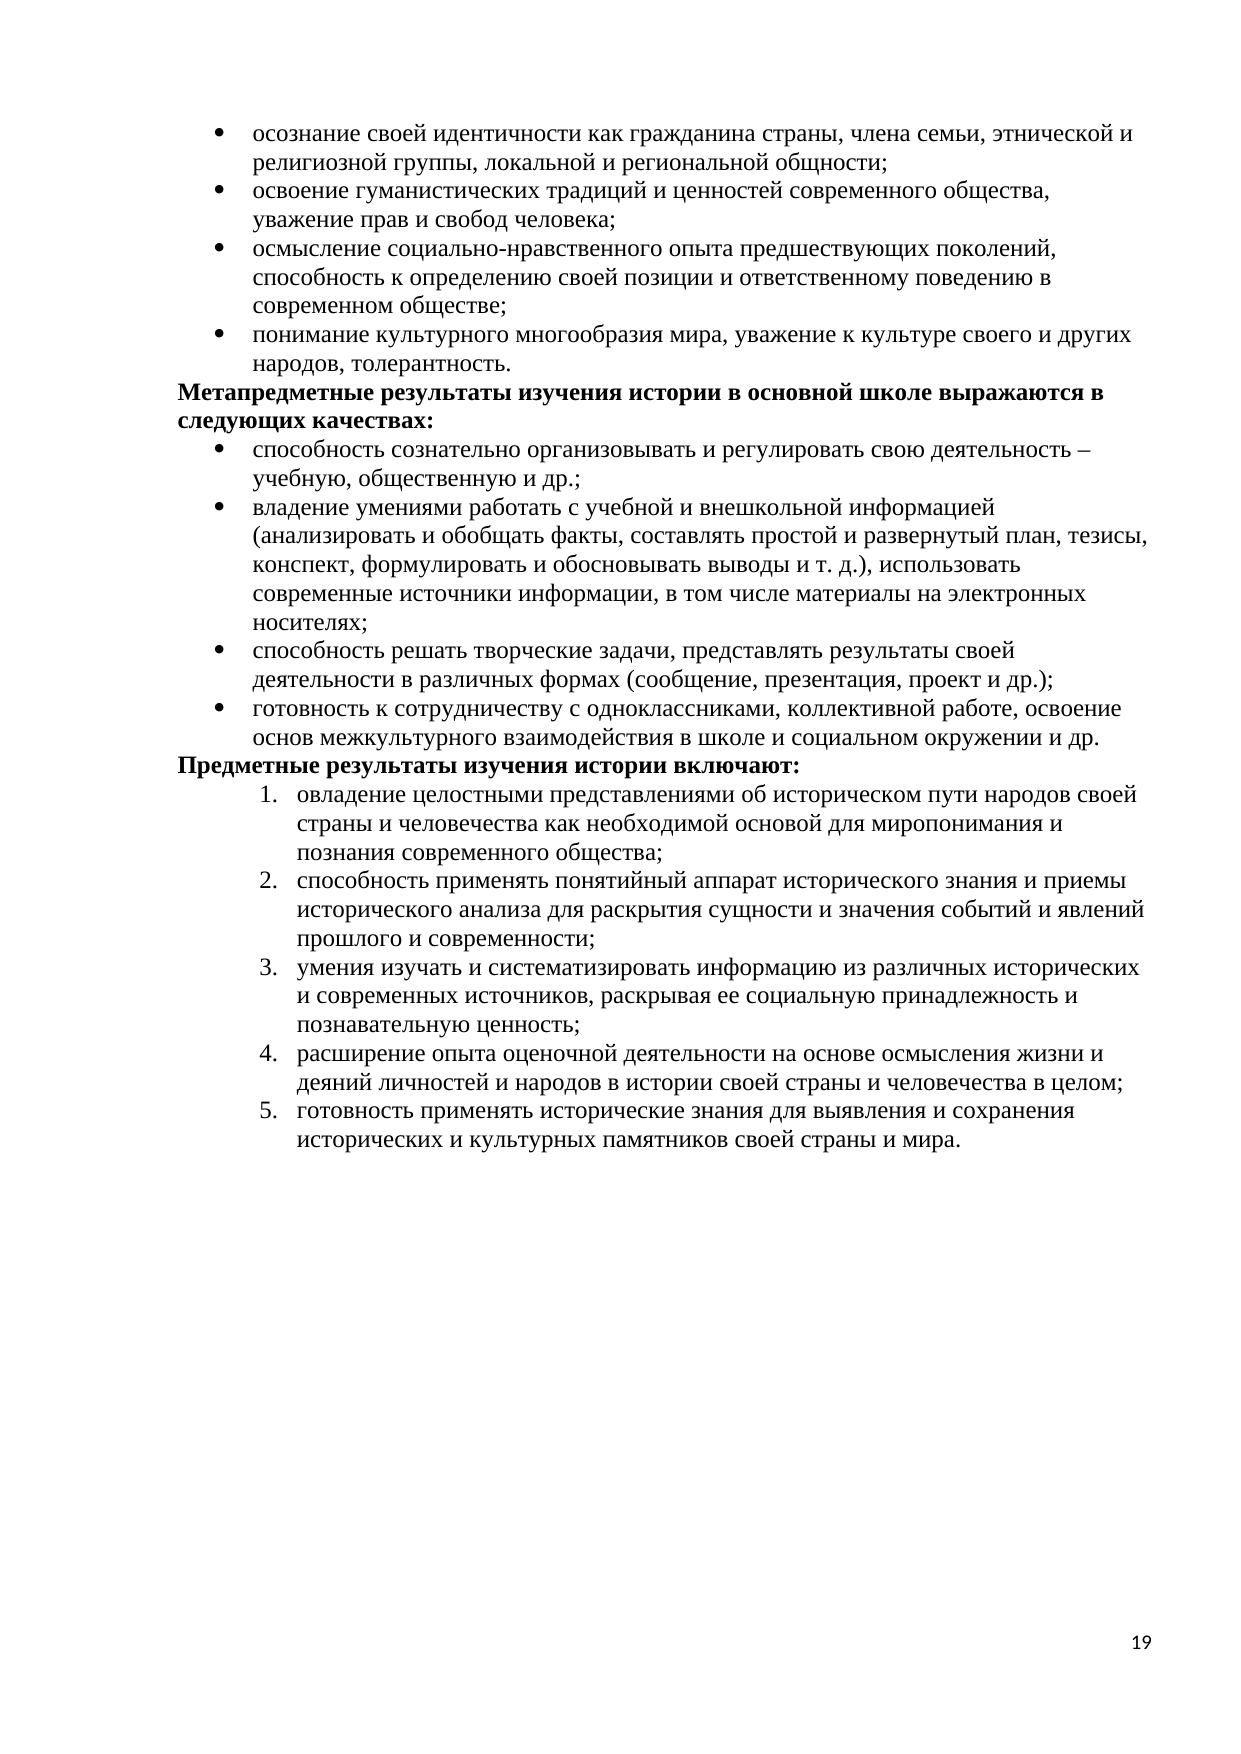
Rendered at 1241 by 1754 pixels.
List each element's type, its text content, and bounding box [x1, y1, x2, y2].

list способность сознательно организовывать и регулировать свою деятельность – учебную, общественную и др.; [215, 434, 1152, 492]
list понимание культурного многообразия мира, уважение к культуре своего и других народов, толерантность. [215, 319, 1152, 377]
list готовность к сотрудничеству с одноклассниками, коллективной работе, освоение основ межкультурного взаимодействия в школе и социальном окружении и др. [215, 693, 1152, 751]
list осознание своей идентичности как гражданина страны, члена семьи, этнической и религиозной группы, локальной и региональной общности; [215, 118, 1152, 176]
list умения изучать и систематизировать информацию из различных исторических и современных источников, раскрывая ее социальную принадлежность и познавательную ценность; [259, 952, 1152, 1038]
list способность применять понятийный аппарат исторического знания и приемы исторического анализа для раскрытия сущности и значения событий и явлений прошлого и современности; [259, 866, 1152, 952]
list способность решать творческие задачи, представлять результаты своей деятельности в различных формах (сообщение, презентация, проект и др.); [215, 636, 1152, 693]
list владение умениями работать с учебной и внешкольной информацией (анализировать и обобщать факты, составлять простой и развернутый план, тезисы, конспект, формулировать и обосновывать выводы и т. д.), использовать современные источники информации, в том числе материалы на электронных носителях; [215, 492, 1152, 636]
text Предметные результаты изучения истории включают: [177, 751, 1152, 779]
list освоение гуманистических традиций и ценностей современного общества, уважение прав и свобод человека; [215, 176, 1152, 233]
list расширение опыта оценочной деятельности на основе осмысления жизни и деяний личностей и народов в истории своей страны и человечества в целом; [259, 1038, 1152, 1096]
list овладение целостными представлениями об историческом пути народов своей страны и человечества как необходимой основой для миропонимания и познания современного общества; [259, 779, 1152, 866]
list осмысление социально-нравственного опыта предшествующих поколений, способность к определению своей позиции и ответственному поведению в современном обществе; [215, 233, 1152, 319]
text Метапредметные результаты изучения истории в основной школе выражаются в следующих качествах: [177, 377, 1152, 434]
list готовность применять исторические знания для выявления и сохранения исторических и культурных памятников своей страны и мира. [259, 1096, 1152, 1153]
